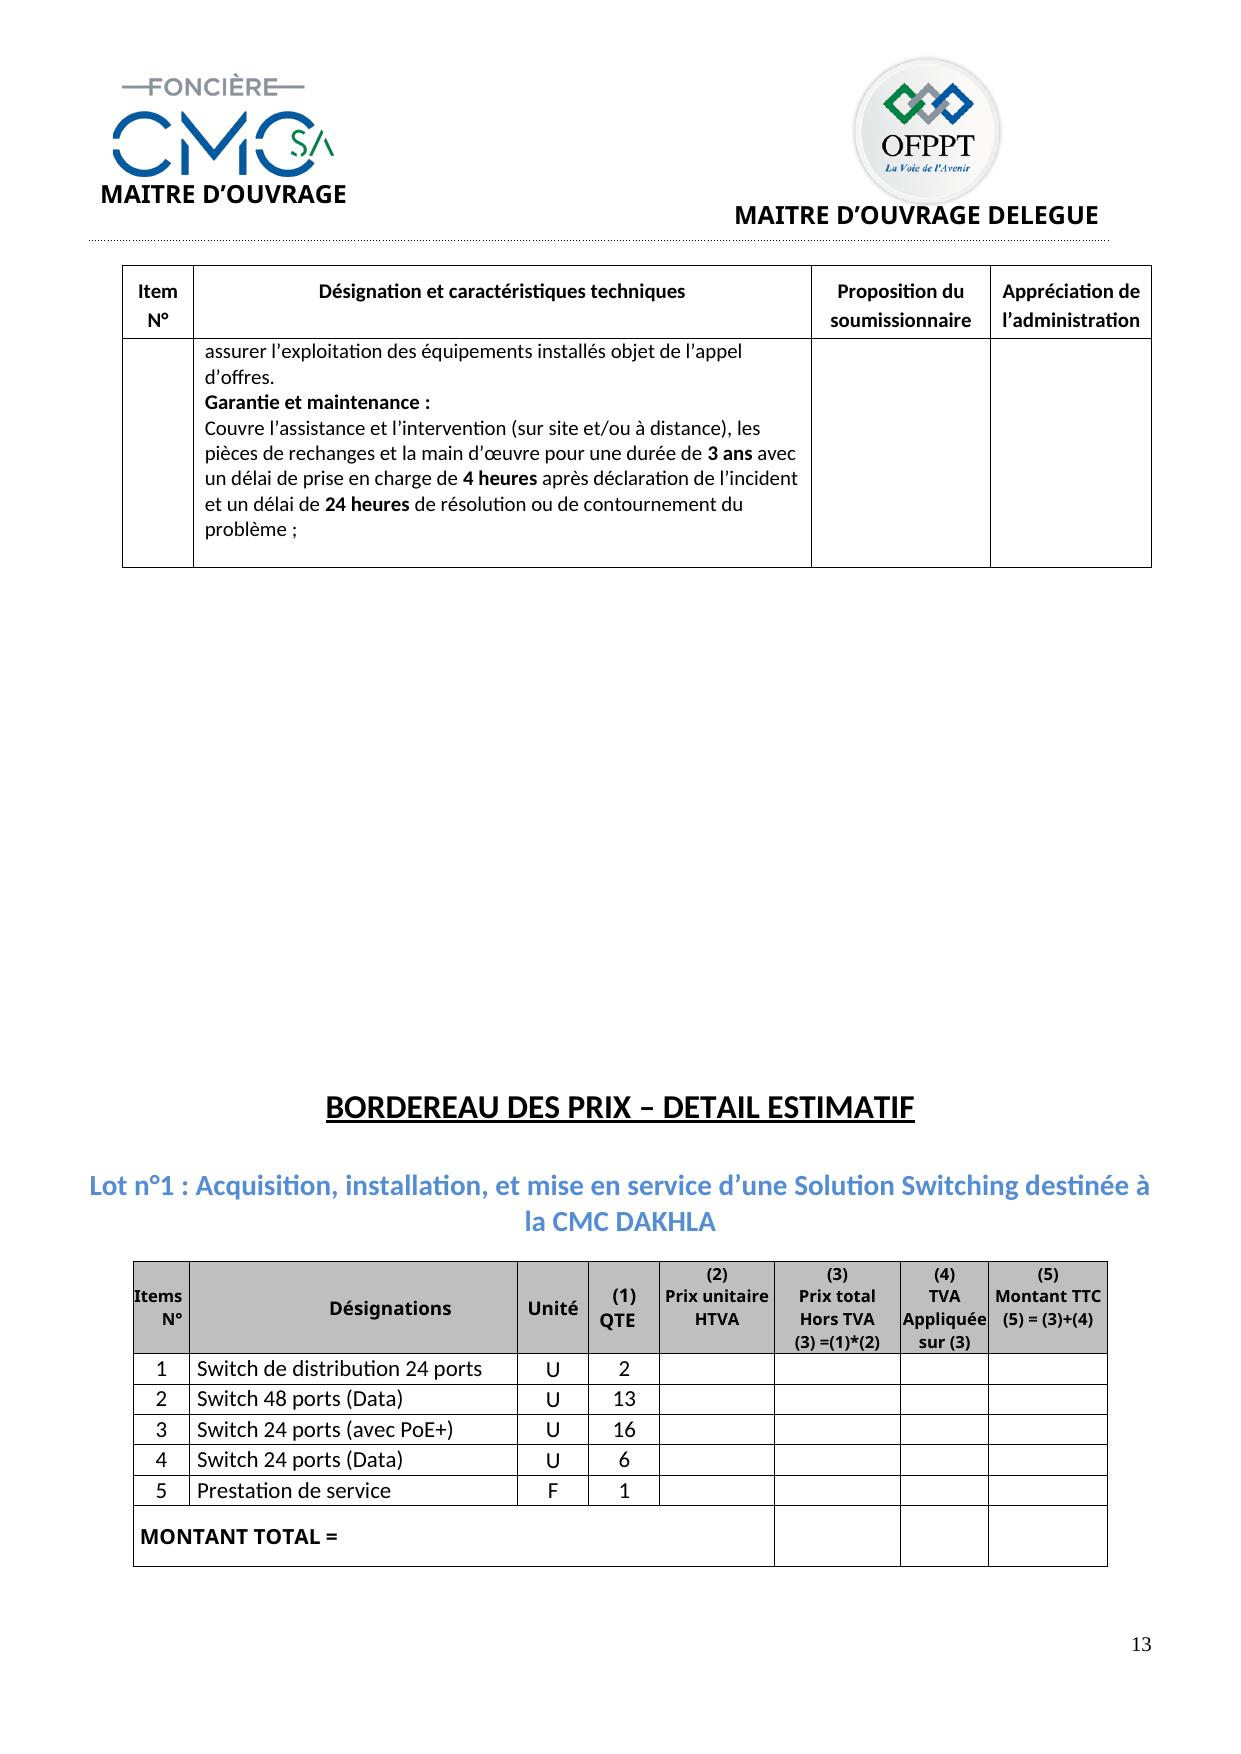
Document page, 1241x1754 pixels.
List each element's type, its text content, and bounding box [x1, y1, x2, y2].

table_header Items N° [134, 1262, 189, 1353]
table_cell U [518, 1385, 588, 1414]
table_cell [775, 1445, 900, 1475]
table_cell 3 [134, 1415, 189, 1444]
table_cell [989, 1354, 1107, 1383]
table_cell [660, 1445, 774, 1475]
table_cell [901, 1476, 988, 1505]
table_cell 1 [134, 1354, 189, 1383]
table_header Désignation et caractéristiques techniques [194, 266, 811, 337]
table_cell [989, 1445, 1107, 1475]
table_cell F [518, 1476, 588, 1505]
table_cell [660, 1354, 774, 1383]
table_cell Switch 24 ports (Data) [190, 1445, 517, 1475]
table_cell [660, 1385, 774, 1414]
table_cell 1 [589, 1476, 659, 1505]
table_cell Switch 48 ports (Data) [190, 1385, 517, 1414]
table_header Proposition du soumissionnaire [812, 266, 990, 337]
table_header (3) Prix total Hors TVA (3) =(1)*(2) [775, 1262, 900, 1353]
table_cell U [518, 1445, 588, 1475]
table_cell 16 [589, 1415, 659, 1444]
table_cell [775, 1415, 900, 1444]
table_cell [901, 1354, 988, 1383]
table_header Désignations [190, 1262, 517, 1353]
table_cell 13 [589, 1385, 659, 1414]
table_header (2) Prix unitaire HTVA [660, 1262, 774, 1353]
table_cell [989, 1506, 1107, 1566]
table_cell [901, 1506, 988, 1566]
table_header (1) QTE [589, 1262, 659, 1353]
table_cell [775, 1385, 900, 1414]
table_cell [660, 1476, 774, 1505]
table_cell [775, 1354, 900, 1383]
table_cell U [518, 1354, 588, 1383]
table_header Unité [518, 1262, 588, 1353]
table_cell MONTANT TOTAL = [134, 1506, 774, 1566]
table_cell 2 [589, 1354, 659, 1383]
table_cell Switch 24 ports (avec PoE+) [190, 1415, 517, 1444]
table_header Appréciation de l’administration [991, 266, 1151, 337]
text Lot n°1 : Acquisition, installation, et mise en service d’une Solution Switching destinée à la CMC DAKHLA [89, 1167, 1152, 1238]
table_cell 5 [123, 339, 193, 567]
picture [848, 52, 1005, 210]
table_cell [901, 1445, 988, 1475]
table_cell [775, 1506, 900, 1566]
table_cell 2 [134, 1385, 189, 1414]
table_cell Prestation de service [190, 1476, 517, 1505]
table_header Item N° [123, 266, 193, 337]
table_cell [775, 1476, 900, 1505]
text BORDEREAU DES PRIX – DETAIL ESTIMATIF [89, 1086, 1152, 1126]
table_header (4) TVA Appliquée sur (3) [901, 1262, 988, 1353]
table_cell [989, 1415, 1107, 1444]
table_cell [812, 339, 990, 567]
table_cell [901, 1385, 988, 1414]
table_cell [989, 1476, 1107, 1505]
table_cell 6 [589, 1445, 659, 1475]
table_cell U [518, 1415, 588, 1444]
picture [112, 73, 334, 177]
table_cell [901, 1415, 988, 1444]
table_cell 5 [134, 1476, 189, 1505]
table_cell [660, 1415, 774, 1444]
table_cell 4 [134, 1445, 189, 1475]
table_cell Switch de distribution 24 ports [190, 1354, 517, 1383]
table_header (5) Montant TTC (5) = (3)+(4) [989, 1262, 1107, 1353]
table_cell [991, 339, 1151, 567]
table_cell [989, 1385, 1107, 1414]
